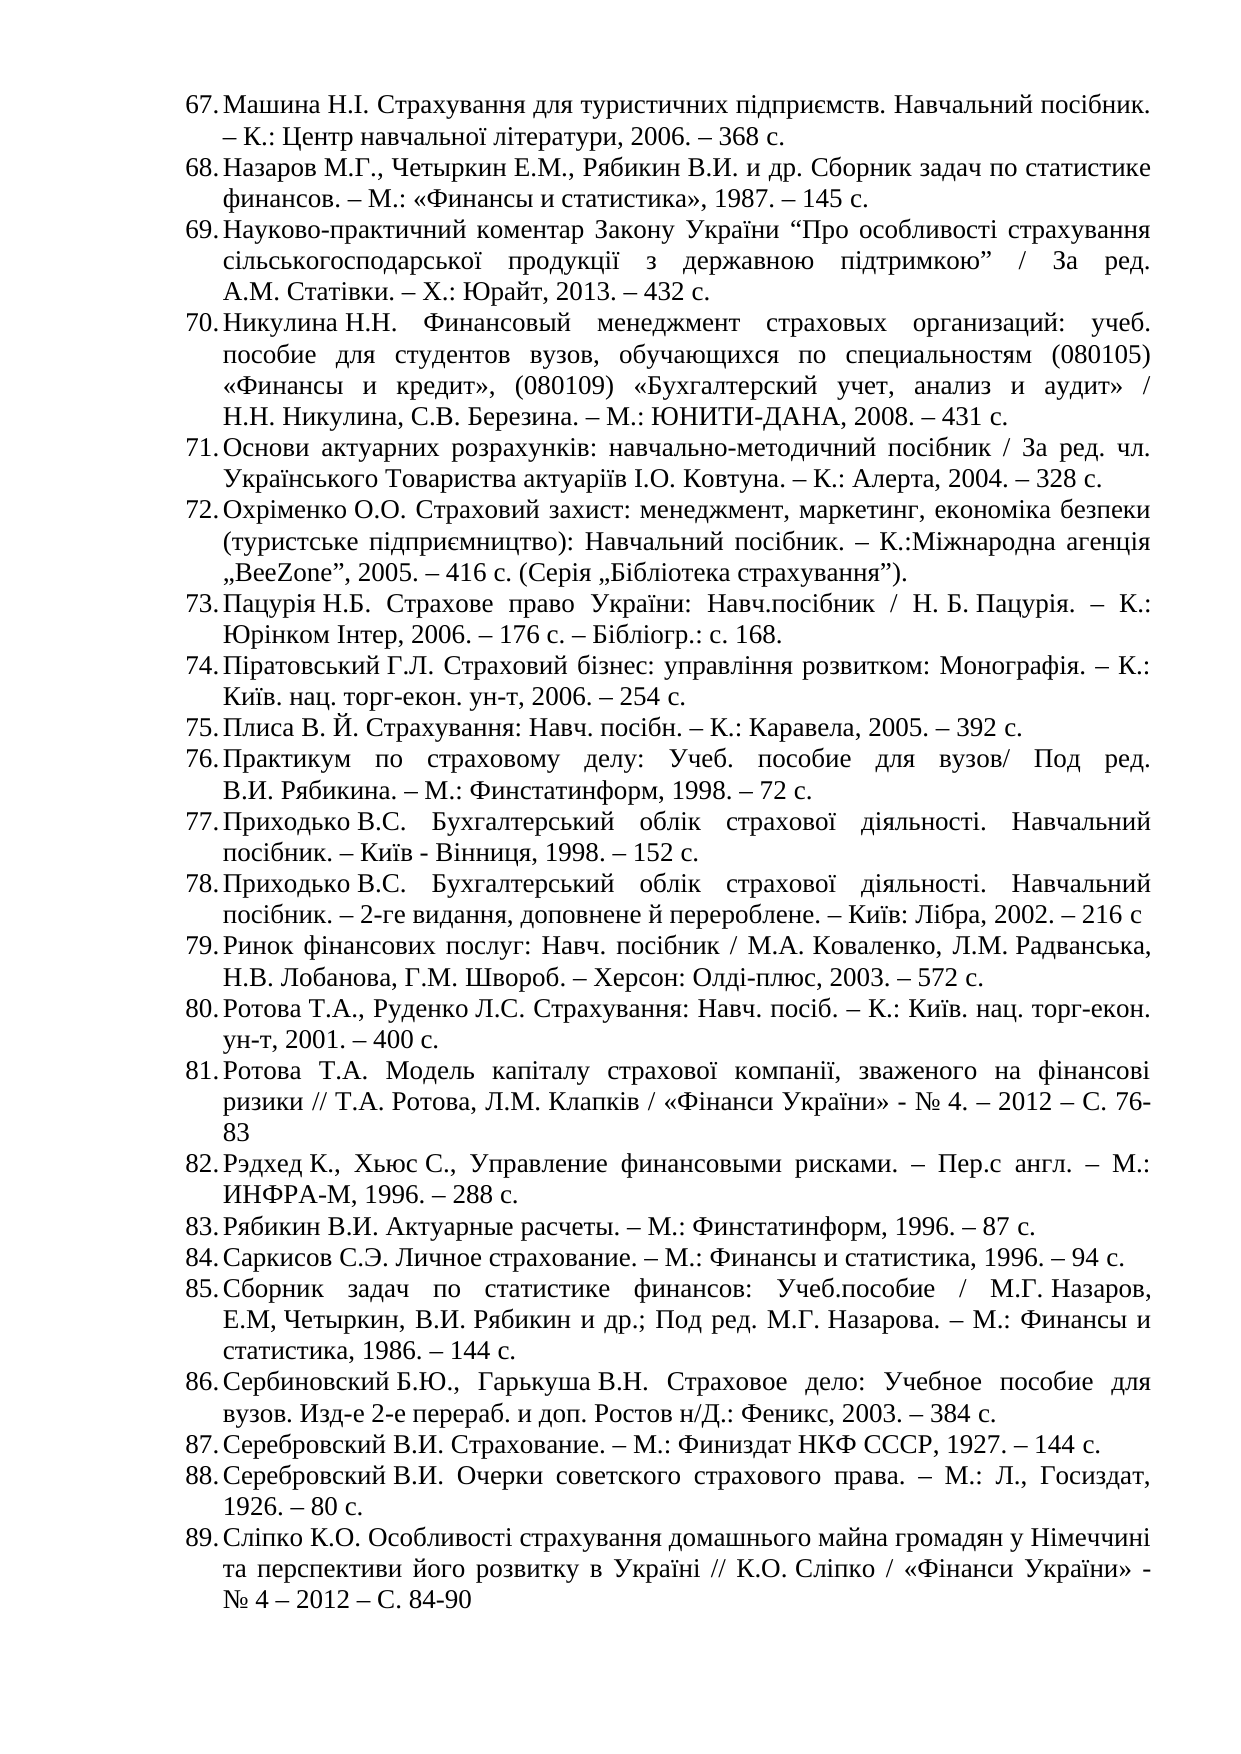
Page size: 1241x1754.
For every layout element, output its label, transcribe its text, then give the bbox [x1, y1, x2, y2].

list Серебровский В.И. Очерки советского страхового права. – М.: Л., Госиздат, 1926. – 80 с. [185, 1459, 1152, 1521]
list Приходько В.С. Бухгалтерський облік страхової діяльності. Навчальний посібник. – Київ - Вінниця, 1998. – 152 с. [185, 805, 1152, 867]
list Машина Н.І. Страхування для туристичних підприємств. Навчальний посібник. – К.: Центр навчальної літератури, 2006. – 368 с. [185, 88, 1152, 151]
list Никулина Н.Н. Финансовый менеджмент страховых организаций: учеб. пособие для студентов вузов, обучающихся по специальностям (080105) «Финансы и кредит», (080109) «Бухгалтерский учет, анализ и аудит» / Н.Н. Никулина, С.В. Березина. – М.: ЮНИТИ-ДАНА, 2008. – 431 с. [185, 307, 1152, 431]
list Ротова Т.А., Руденко Л.С. Страхування: Навч. посіб. – К.: Київ. нац. торг-екон. ун-т, 2001. – 400 с. [185, 992, 1152, 1054]
list Ротова Т.А. Модель капіталу страхової компанії, зваженого на фінансові ризики // Т.А. Ротова, Л.М. Клапків / «Фінанси України» - № 4. – 2012 – С. 76-83 [185, 1054, 1152, 1147]
list Сербиновский Б.Ю., Гарькуша В.Н. Страховое дело: Учебное пособие для вузов. Изд-е 2-е перераб. и доп. Ростов н/Д.: Феникс, 2003. – 384 с. [185, 1366, 1152, 1428]
list Сліпко К.О. Особливості страхування домашнього майна громадян у Німеччині та перспективи його розвитку в Україні // К.О. Сліпко / «Фінанси України» - № 4 – 2012 – С. 84-90 [185, 1521, 1152, 1615]
list Охріменко О.О. Страховий захист: менеджмент, маркетинг, економіка безпеки (туристське підприємництво): Навчальний посібник. – К.:Міжнародна агенція „BeeZone”, 2005. – 416 с. (Серія „Бібліотека страхування”). [185, 493, 1152, 587]
list Науково-практичний коментар Закону України “Про особливості страхування сільськогосподарської продукції з державною підтримкою” / За ред. А.М. Статівки. – Х.: Юрайт, 2013. – 432 с. [185, 213, 1152, 307]
list Саркисов С.Э. Личное страхование. – М.: Финансы и статистика, 1996. – 94 с. [185, 1241, 1152, 1272]
list Рэдхед К., Хьюс С., Управление финансовыми рисками. – Пер.с англ. – М.: ИНФРА-М, 1996. – 288 с. [185, 1147, 1152, 1210]
list Сборник задач по статистике финансов: Учеб.пособие / М.Г. Назаров, Е.М, Четыркин, В.И. Рябикин и др.; Под ред. М.Г. Назарова. – М.: Финансы и статистика, 1986. – 144 с. [185, 1272, 1152, 1366]
list Ринок фінансових послуг: Навч. посібник / М.А. Коваленко, Л.М. Радванська, Н.В. Лобанова, Г.М. Швороб. – Херсон: Олді-плюс, 2003. – 572 с. [185, 929, 1152, 992]
list Основи актуарних розрахунків: навчально-методичний посібник / За ред. чл. Українського Товариства актуаріїв І.О. Ковтуна. – К.: Алерта, 2004. – 328 с. [185, 431, 1152, 493]
list Назаров М.Г., Четыркин Е.М., Рябикин В.И. и др. Сборник задач по статистике финансов. – М.: «Финансы и статистика», 1987. – 145 с. [185, 151, 1152, 213]
list Пацурія Н.Б. Страхове право України: Навч.посібник / Н. Б. Пацурія. – К.: Юрінком Інтер, 2006. – 176 с. – Бібліогр.: с. 168. [185, 587, 1152, 649]
list Практикум по страховому делу: Учеб. пособие для вузов/ Под ред. В.И. Рябикина. – М.: Финстатинформ, 1998. – 72 с. [185, 743, 1152, 805]
list Плиса В. Й. Страхування: Навч. посібн. – К.: Каравела, 2005. – 392 с. [185, 711, 1152, 743]
list Серебровский В.И. Страхование. – М.: Финиздат НКФ СССР, 1927. – 144 с. [185, 1428, 1152, 1459]
list Піратовський Г.Л. Страховий бізнес: управління розвитком: Монографія. – К.: Київ. нац. торг-екон. ун-т, 2006. – 254 с. [185, 649, 1152, 711]
list Рябикин В.И. Актуарные расчеты. – М.: Финстатинформ, 1996. – 87 с. [185, 1210, 1152, 1241]
list Приходько В.С. Бухгалтерський облік страхової діяльності. Навчальний посібник. – 2-ге видання, доповнене й перероблене. – Київ: Лібра, 2002. – 216 с [185, 867, 1152, 929]
